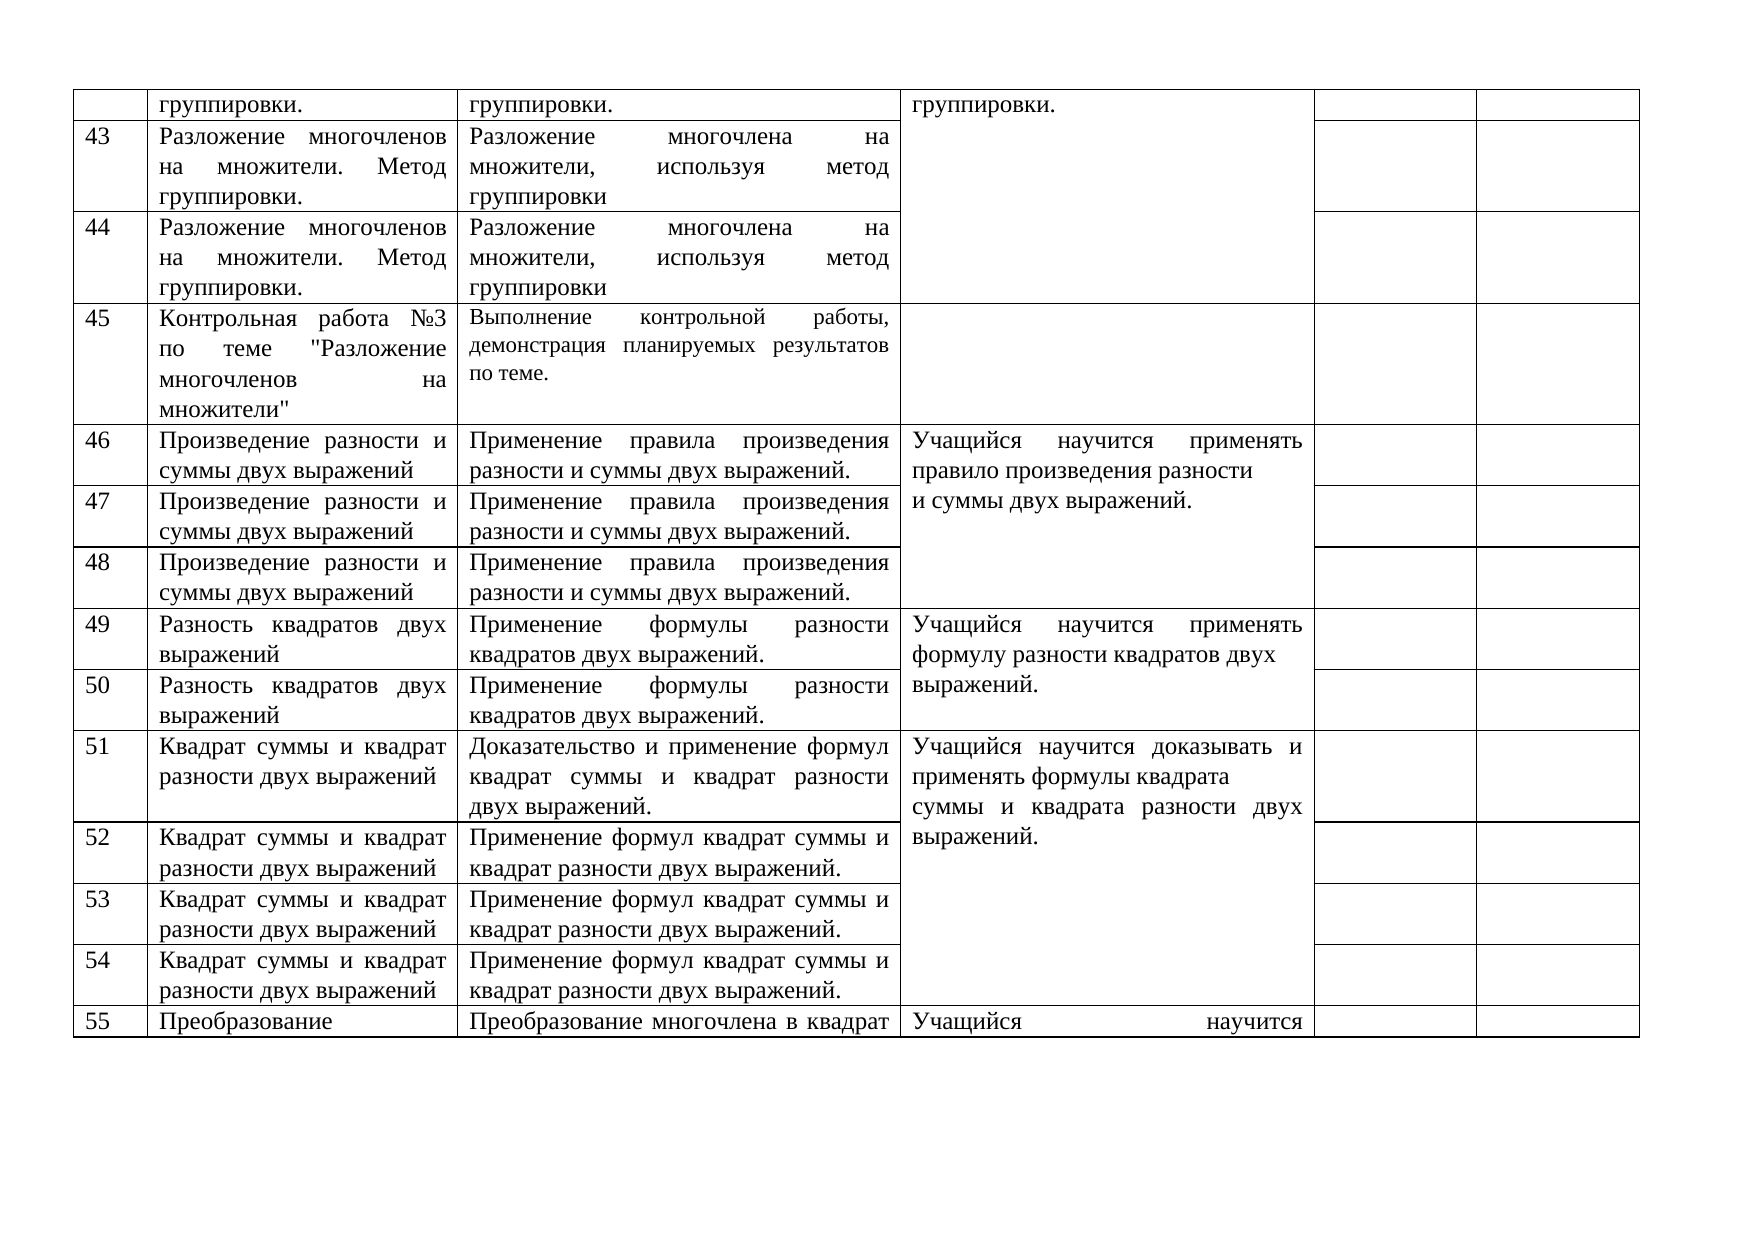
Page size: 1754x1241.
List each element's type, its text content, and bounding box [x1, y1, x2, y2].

table_cell Квадрат суммы и квадрат разности двух выражений [148, 731, 457, 821]
table_cell [1477, 548, 1639, 608]
table_cell 47 [74, 486, 147, 546]
table_cell Применение правила произведения разности и суммы двух выражений. [458, 548, 900, 608]
table_cell [1477, 121, 1639, 211]
table_cell 48 [74, 548, 147, 608]
table_cell 44 [74, 212, 147, 302]
table_cell [1315, 548, 1476, 608]
table_cell Разность квадратов двух выражений [148, 609, 457, 669]
table_cell [1477, 1006, 1639, 1036]
table_cell [1315, 823, 1476, 883]
table_cell [1477, 609, 1639, 669]
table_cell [901, 1006, 1314, 1036]
table_cell [1477, 486, 1639, 546]
table_cell Квадрат суммы и квадрат разности двух выражений [148, 884, 457, 944]
table_cell [1315, 90, 1476, 120]
table_cell [1477, 823, 1639, 883]
table_cell 50 [74, 670, 147, 730]
table_cell Применение правила произведения разности и суммы двух выражений. [458, 425, 900, 485]
table_cell [1477, 884, 1639, 944]
table_cell 49 [74, 609, 147, 669]
table_cell Доказательство и применение формул квадрат суммы и квадрат разности двух выражений. [458, 731, 900, 821]
table_cell [1315, 212, 1476, 302]
table_cell Разложение многочлена на множители, используя метод группировки [458, 212, 900, 302]
table_cell Применение формул квадрат суммы и квадрат разности двух выражений. [458, 823, 900, 883]
table_cell [1315, 121, 1476, 211]
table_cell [458, 90, 900, 120]
table_cell Учащийся научится применять формулу разности квадратов двух выражений. [901, 609, 1314, 730]
table_cell 46 [74, 425, 147, 485]
table_cell [1315, 945, 1476, 1005]
table_cell [1315, 1006, 1476, 1036]
table_cell [1315, 425, 1476, 485]
table_cell [1477, 731, 1639, 821]
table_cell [901, 90, 1314, 302]
table_cell [1315, 609, 1476, 669]
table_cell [148, 1006, 457, 1036]
table_cell Учащийся научится доказывать и применять формулы квадрата суммы и квадрата разности двух выражений. [901, 731, 1314, 1005]
table_cell 45 [74, 304, 147, 424]
table_cell [1477, 304, 1639, 424]
table_cell Выполнение контрольной работы, демонстрация планируемых результатов по теме. [458, 304, 900, 424]
table_cell [1477, 212, 1639, 302]
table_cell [148, 121, 457, 211]
table_cell 54 [74, 945, 147, 1005]
table_cell Разложение многочленов на множители. Метод группировки. [148, 212, 457, 302]
table_cell [901, 304, 1314, 424]
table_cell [148, 90, 457, 120]
table_cell [1477, 90, 1639, 120]
table_cell Применение правила произведения разности и суммы двух выражений. [458, 486, 900, 546]
table_cell Разложение многочлена на множители, используя метод группировки [458, 121, 900, 211]
table_cell [1315, 670, 1476, 730]
table_cell [1315, 731, 1476, 821]
table_cell Учащийся научится применять правило произведения разности и суммы двух выражений. [901, 425, 1314, 608]
table_cell 42 [74, 90, 147, 120]
table_cell Квадрат суммы и квадрат разности двух выражений [148, 945, 457, 1005]
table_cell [458, 1006, 900, 1036]
table_cell [1315, 884, 1476, 944]
table_cell Контрольная работа №3 по теме "Разложение многочленов на множители" [148, 304, 457, 424]
table_cell Произведение разности и суммы двух выражений [148, 486, 457, 546]
table_cell [1477, 670, 1639, 730]
table_cell 55 [74, 1006, 147, 1036]
table_cell 43 [74, 121, 147, 211]
table_cell Произведение разности и суммы двух выражений [148, 425, 457, 485]
table_cell [1315, 304, 1476, 424]
table_cell Применение формулы разности квадратов двух выражений. [458, 670, 900, 730]
table_cell Разность квадратов двух выражений [148, 670, 457, 730]
table_cell [1477, 945, 1639, 1005]
table_cell Применение формул квадрат суммы и квадрат разности двух выражений. [458, 884, 900, 944]
table_cell Квадрат суммы и квадрат разности двух выражений [148, 823, 457, 883]
table_cell Произведение разности и суммы двух выражений [148, 548, 457, 608]
table_cell [1477, 425, 1639, 485]
table_cell Применение формул квадрат суммы и квадрат разности двух выражений. [458, 945, 900, 1005]
table_cell 51 [74, 731, 147, 821]
table_cell 52 [74, 823, 147, 883]
table_cell [1315, 486, 1476, 546]
table_cell Применение формулы разности квадратов двух выражений. [458, 609, 900, 669]
table_cell 53 [74, 884, 147, 944]
